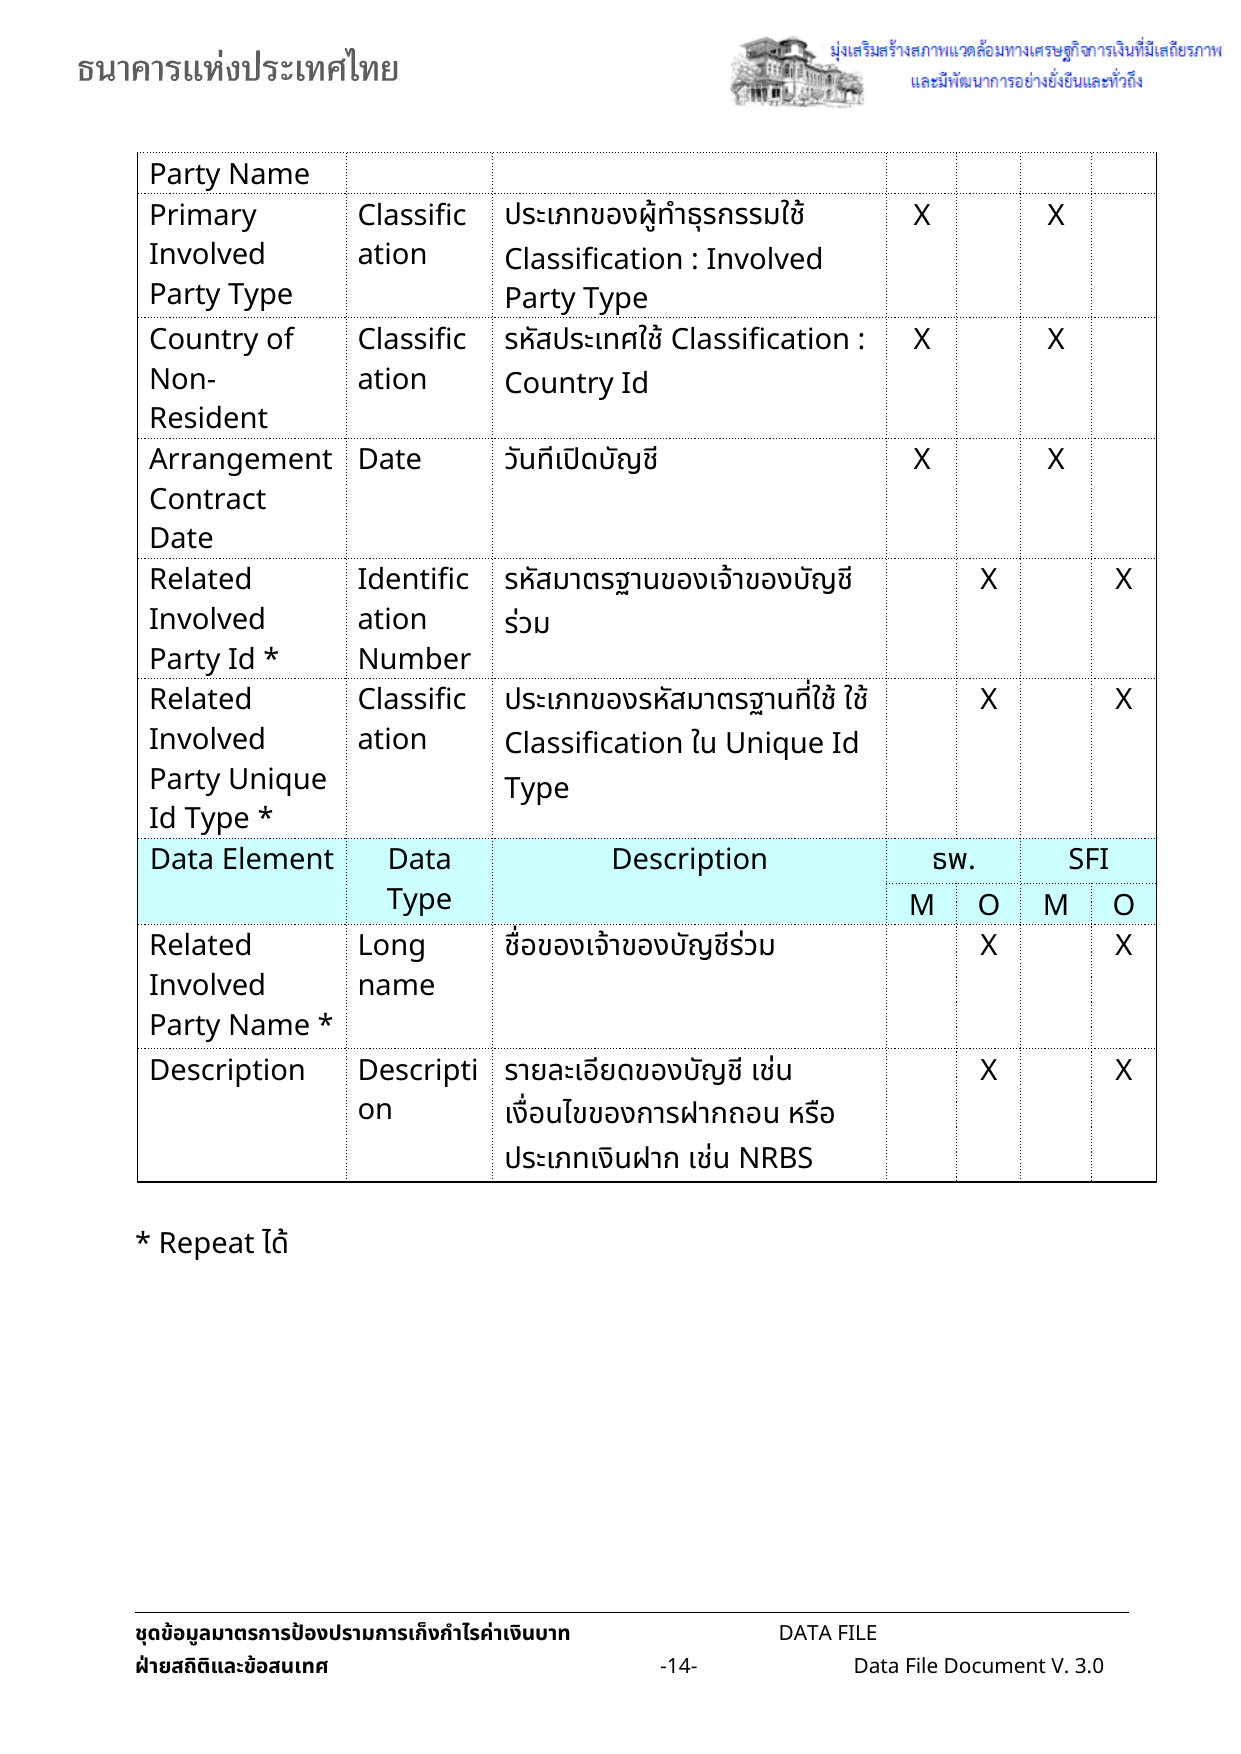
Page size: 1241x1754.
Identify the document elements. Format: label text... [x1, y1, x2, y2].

text * Repeat ได้ [135, 1222, 1120, 1266]
table_cell [135, 150, 1168, 1182]
picture [77, 45, 400, 85]
picture [729, 32, 1226, 111]
